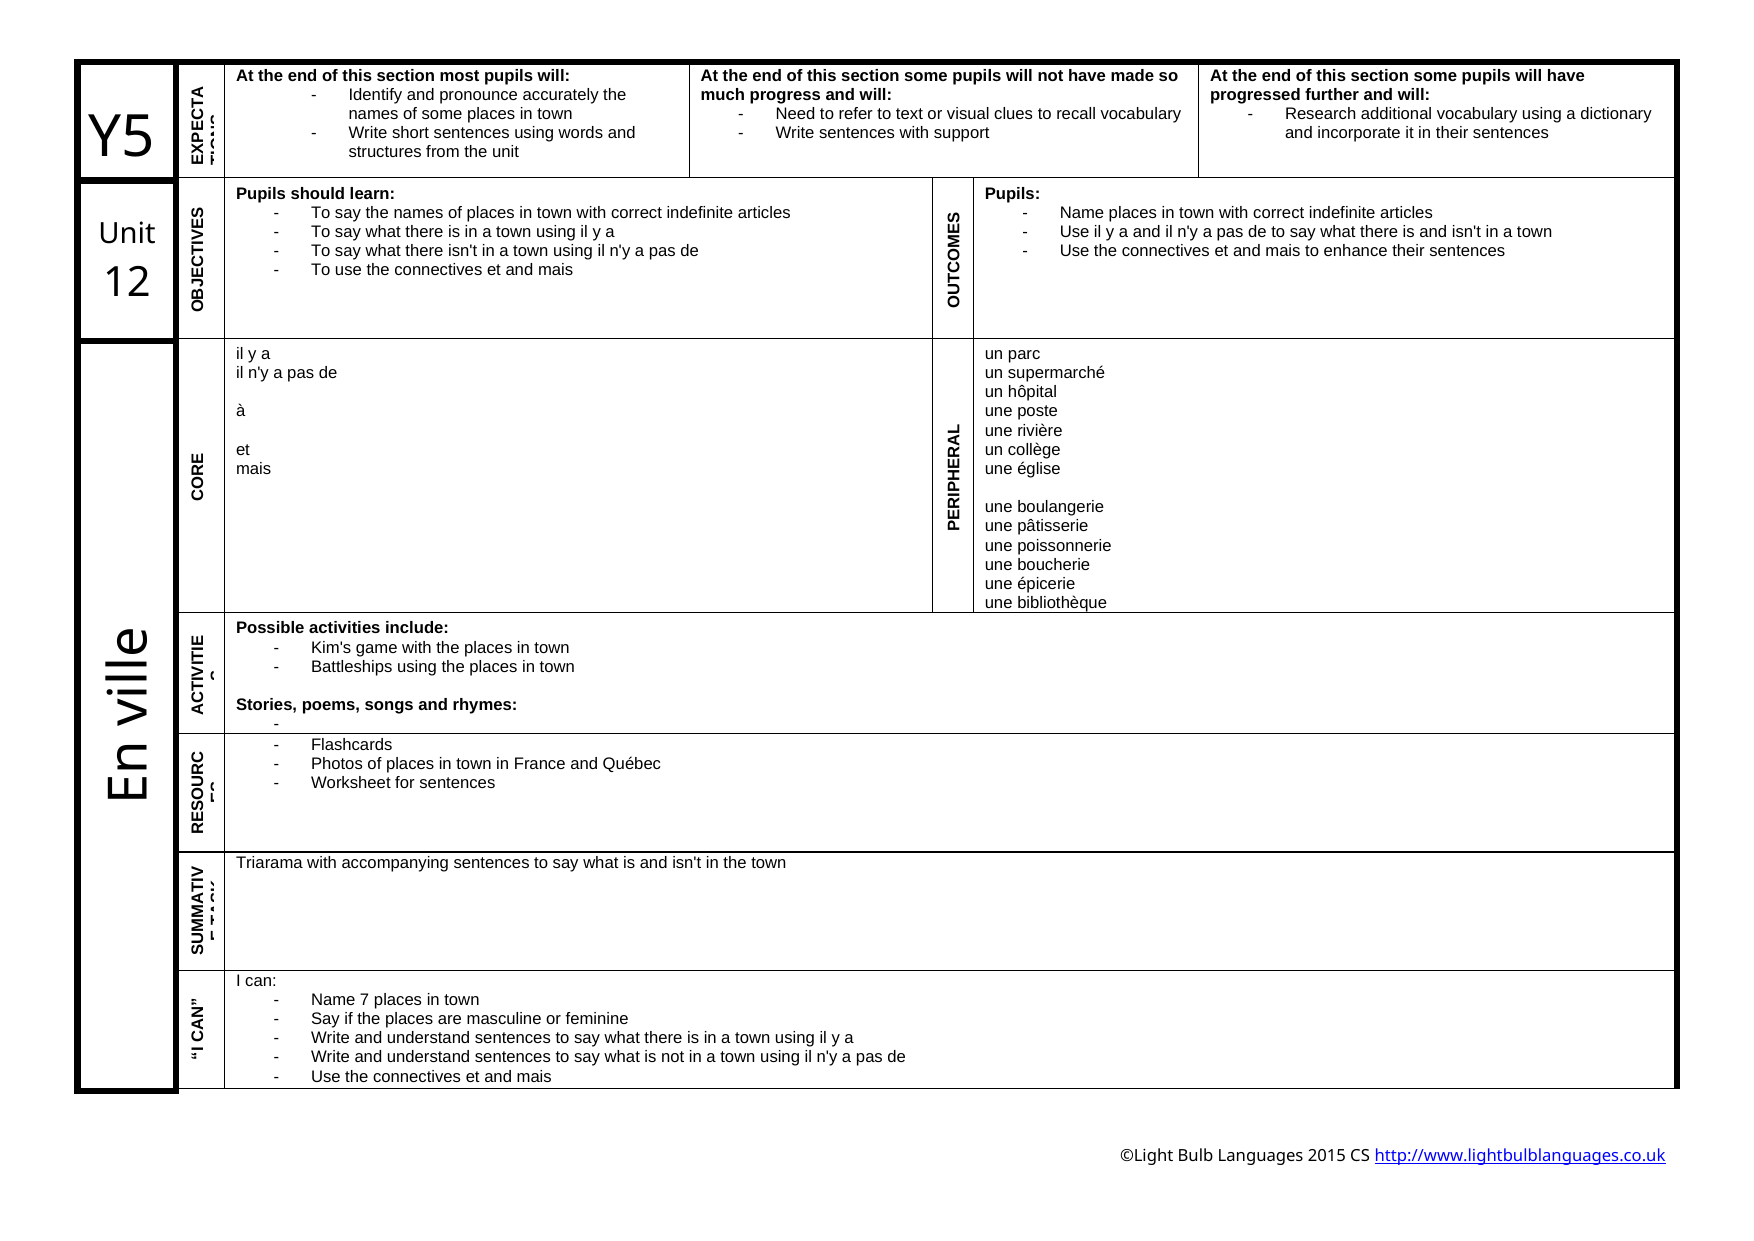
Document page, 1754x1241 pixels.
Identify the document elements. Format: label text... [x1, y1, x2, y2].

table_cell OBJECTIVES [179, 178, 224, 337]
table_cell SUMMATIVE TASK [179, 853, 224, 969]
table_cell OUTCOMES [933, 178, 973, 337]
table_header EXPECTATIONS [179, 65, 224, 177]
table_cell Pupils: Name places in town with correct indefinite articles Use il y a and il n'y a pas de to say what there is and isn't in a town Use the connectives et and mais to enhance their sentences [974, 178, 1674, 337]
table_cell Flashcards Photos of places in town in France and Québec Worksheet for sentences [225, 734, 1674, 851]
table_cell Unit 12 [81, 184, 173, 337]
table_cell I can: Name 7 places in town Say if the places are masculine or feminine Write and understand sentences to say what there is in a town using il y a Write and understand sentences to say what is not in a town using il n'y a pas de Use the connectives et and mais [225, 971, 1674, 1088]
table_cell ACTIVITIES [179, 613, 224, 733]
table_header At the end of this section some pupils will have progressed further and will: Research additional vocabulary using a dictionary and incorporate it in their sentences [1199, 65, 1674, 177]
table_cell Triarama with accompanying sentences to say what is and isn't in the town [225, 853, 1674, 969]
table_cell RESOURCES [179, 734, 224, 851]
table_header At the end of this section some pupils will not have made so much progress and will: Need to refer to text or visual clues to recall vocabulary Write sentences with support [690, 65, 1198, 177]
table_cell CORE [179, 339, 224, 612]
table_header At the end of this section most pupils will: Identify and pronounce accurately the names of some places in town Write short sentences using words and structures from the unit [225, 65, 689, 177]
table_header Y5 [81, 65, 173, 177]
table_cell En ville [81, 344, 173, 1088]
table_cell un parc un supermarché un hôpital une poste une rivière un collège une église une boulangerie une pâtisserie une poissonnerie une boucherie une épicerie une bibliothèque [974, 339, 1674, 612]
table_cell “I CAN” [179, 971, 224, 1088]
table_cell Possible activities include: Kim's game with the places in town Battleships using the places in town Stories, poems, songs and rhymes: [225, 613, 1674, 733]
table_cell PERIPHERAL [933, 339, 973, 612]
table_cell Pupils should learn: To say the names of places in town with correct indefinite articles To say what there is in a town using il y a To say what there isn't in a town using il n'y a pas de To use the connectives et and mais [225, 178, 932, 337]
table_cell il y a il n'y a pas de à et mais [225, 339, 932, 612]
